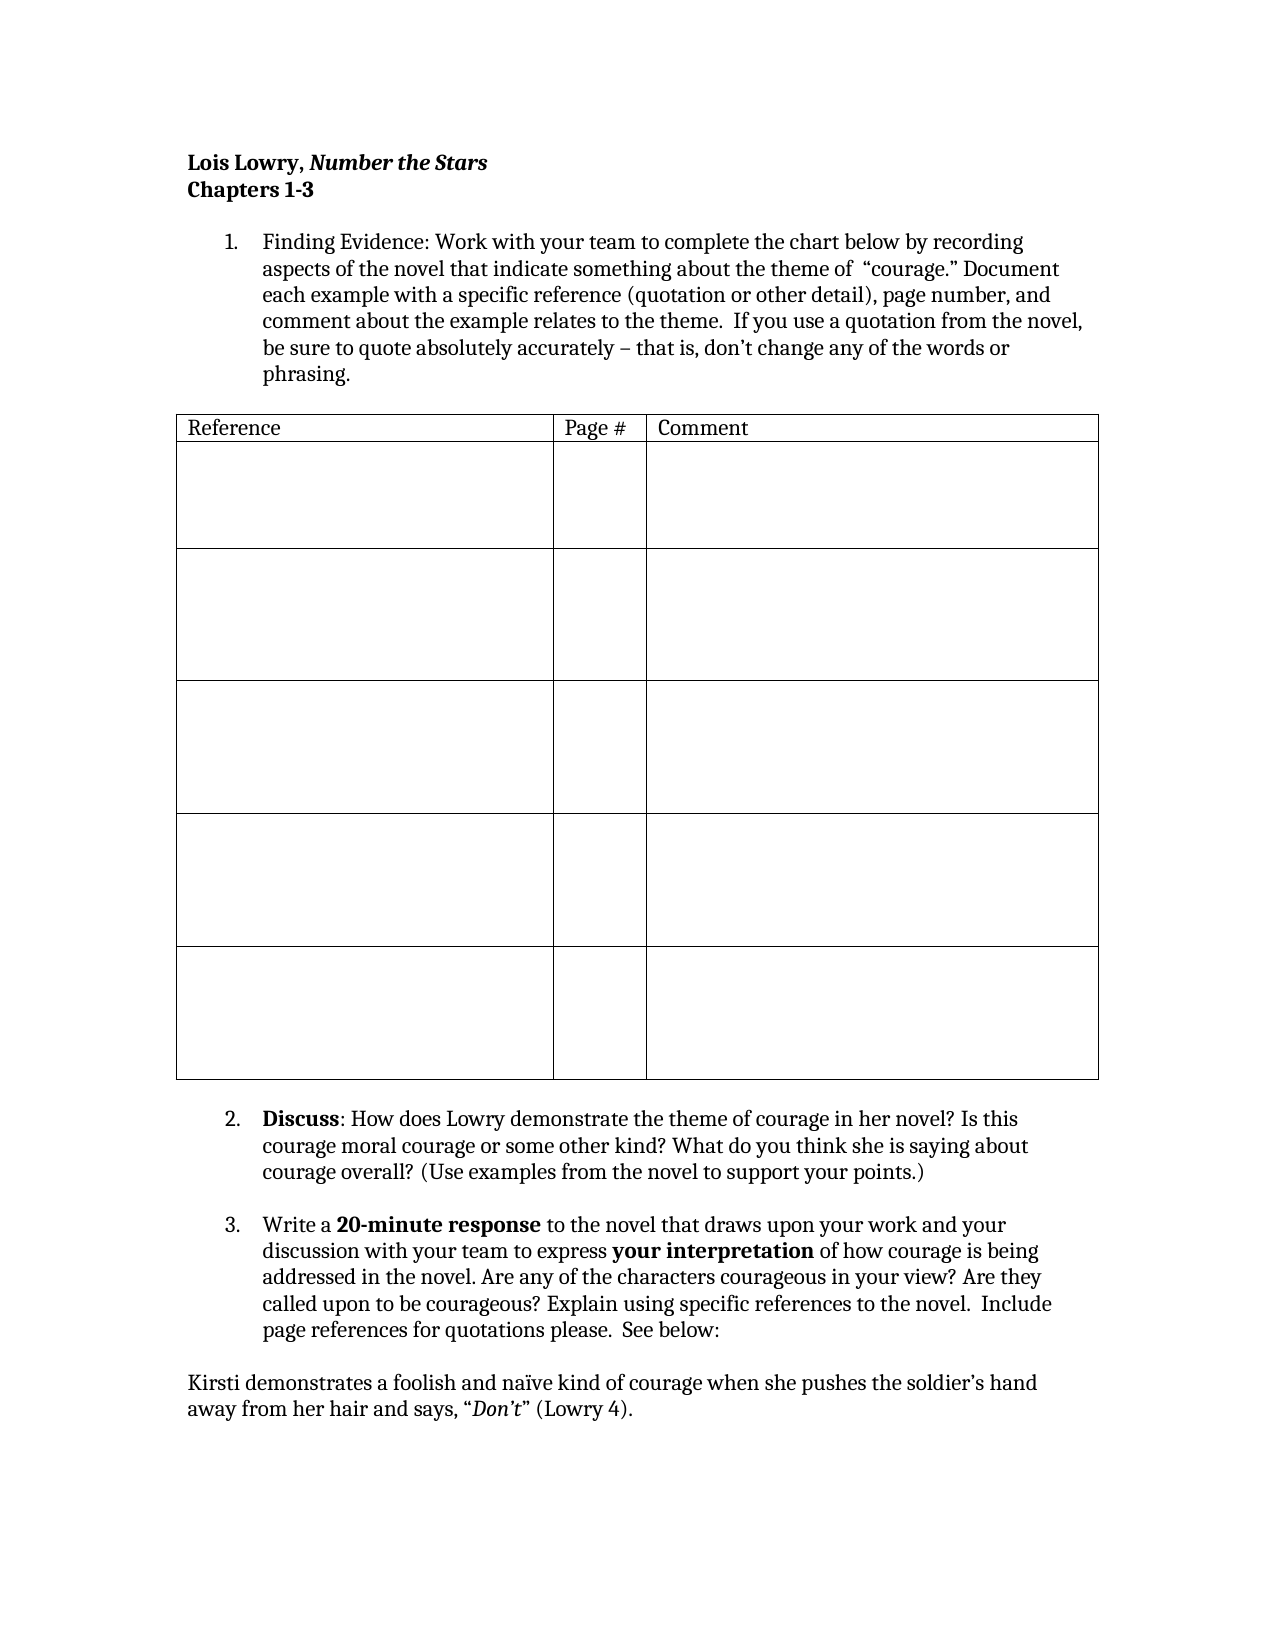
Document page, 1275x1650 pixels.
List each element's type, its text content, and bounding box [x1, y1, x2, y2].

table_cell [177, 549, 553, 680]
list Finding Evidence: Work with your team to complete the chart below by recording aspects of the novel that indicate something about the theme of “courage.” Document each example with a specific reference (quotation or other detail), page number, and comment about the example relates to the theme. If you use a quotation from the novel, be sure to quote absolutely accurately – that is, don’t change any of the words or phrasing. [225, 229, 1087, 387]
table_cell [177, 814, 553, 946]
table_cell [177, 947, 553, 1079]
list Write a 20-minute response to the novel that draws upon your work and your discussion with your team to express your interpretation of how courage is being addressed in the novel. Are any of the characters courageous in your view? Are they called upon to be courageous? Explain using specific references to the novel. Include page references for quotations please. See below: [225, 1211, 1087, 1343]
table_cell [647, 947, 1098, 1079]
table_header Comment [647, 415, 1098, 441]
table_cell [647, 549, 1098, 680]
list Discuss: How does Lowry demonstrate the theme of courage in her novel? Is this courage moral courage or some other kind? What do you think she is saying about courage overall? (Use examples from the novel to support your points.) [225, 1106, 1087, 1185]
table_cell [554, 549, 646, 680]
table_cell [647, 681, 1098, 813]
table_cell [554, 442, 646, 547]
text Kirsti demonstrates a foolish and naïve kind of courage when she pushes the soldier’s hand away from her hair and says, “Don’t” (Lowry 4). [187, 1369, 1087, 1422]
table_cell [177, 681, 553, 813]
table_cell [647, 442, 1098, 547]
table_header Reference [177, 415, 553, 441]
table_header Page # [554, 415, 646, 441]
text Chapters 1-3 [187, 176, 1087, 203]
text Lois Lowry, Number the Stars [187, 150, 1087, 176]
table_cell [554, 814, 646, 946]
table_cell [554, 947, 646, 1079]
table_cell [647, 814, 1098, 946]
table_cell [177, 442, 553, 547]
table_cell [554, 681, 646, 813]
